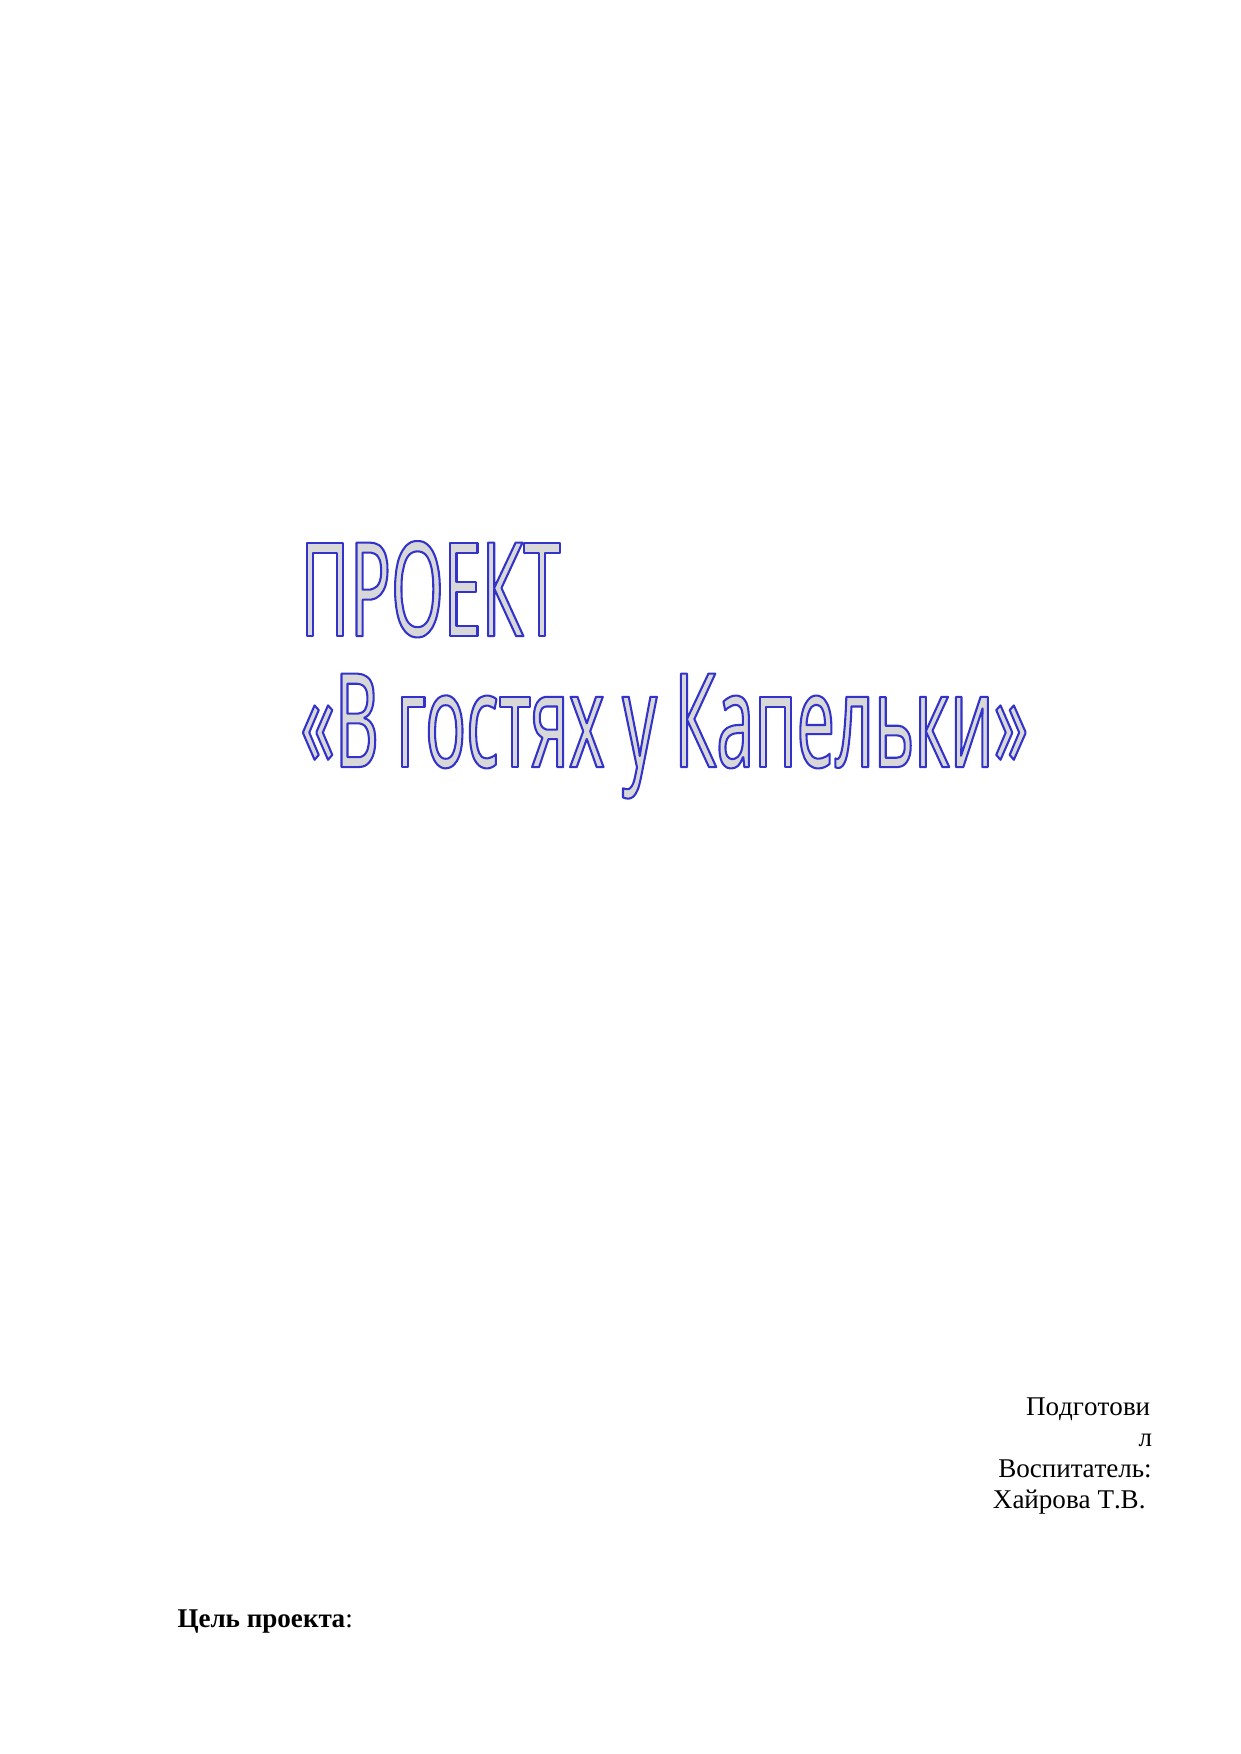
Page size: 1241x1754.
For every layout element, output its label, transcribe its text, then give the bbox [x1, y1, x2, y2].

text Хайрова Т.В. [177, 1483, 1152, 1514]
text Подготовил Воспитатель: [177, 1390, 1152, 1483]
text Цель проекта: [177, 1602, 1152, 1633]
